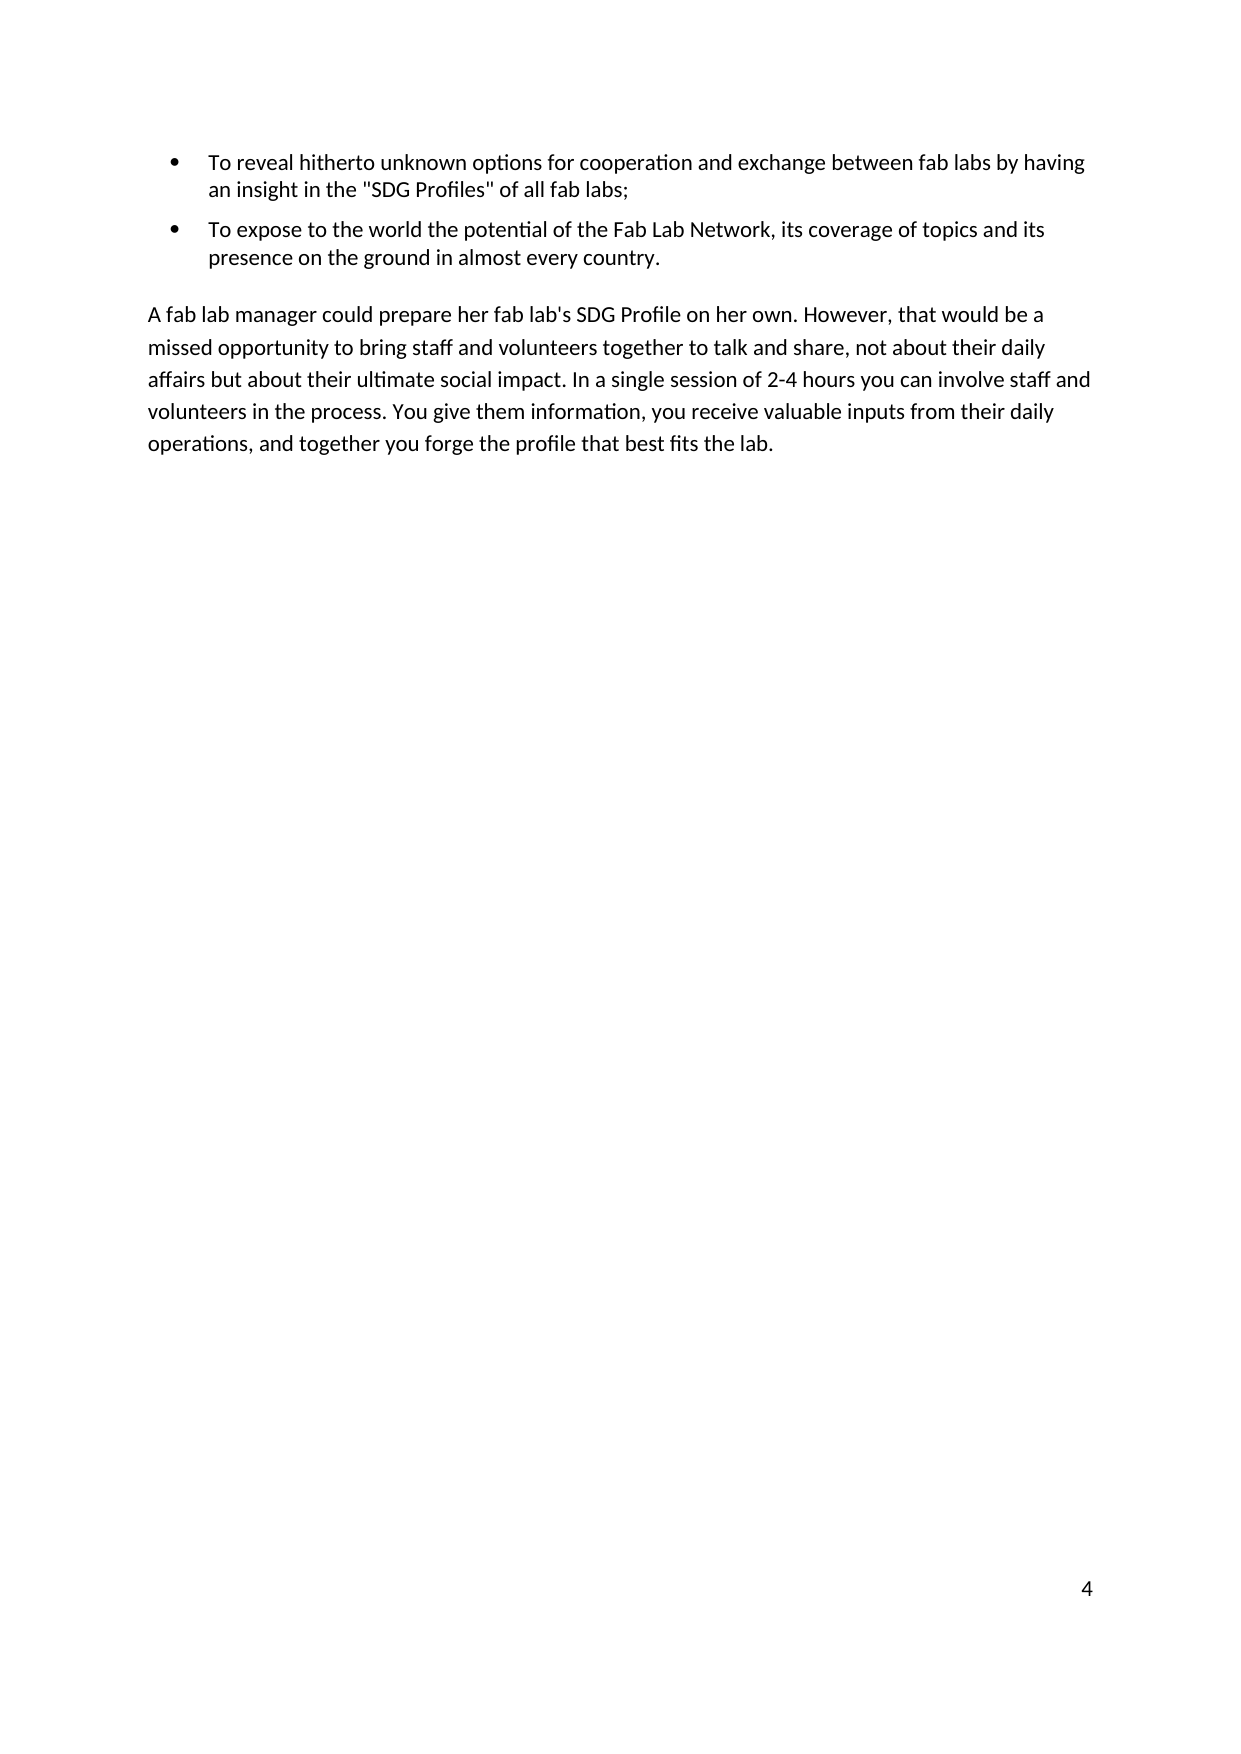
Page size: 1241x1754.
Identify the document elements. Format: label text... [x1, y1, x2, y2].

list To reveal hitherto unknown options for cooperation and exchange between fab labs by having an insight in the "SDG Profiles" of all fab labs; [171, 148, 1093, 204]
text A fab lab manager could prepare her fab lab's SDG Profile on her own. However, that would be a missed opportunity to bring staff and volunteers together to talk and share, not about their daily affairs but about their ultimate social impact. In a single session of 2-4 hours you can involve staff and volunteers in the process. You give them information, you receive valuable inputs from their daily operations, and together you forge the profile that best fits the lab. [148, 301, 1093, 457]
list To expose to the world the potential of the Fab Lab Network, its coverage of topics and its presence on the ground in almost every country. [171, 215, 1093, 271]
